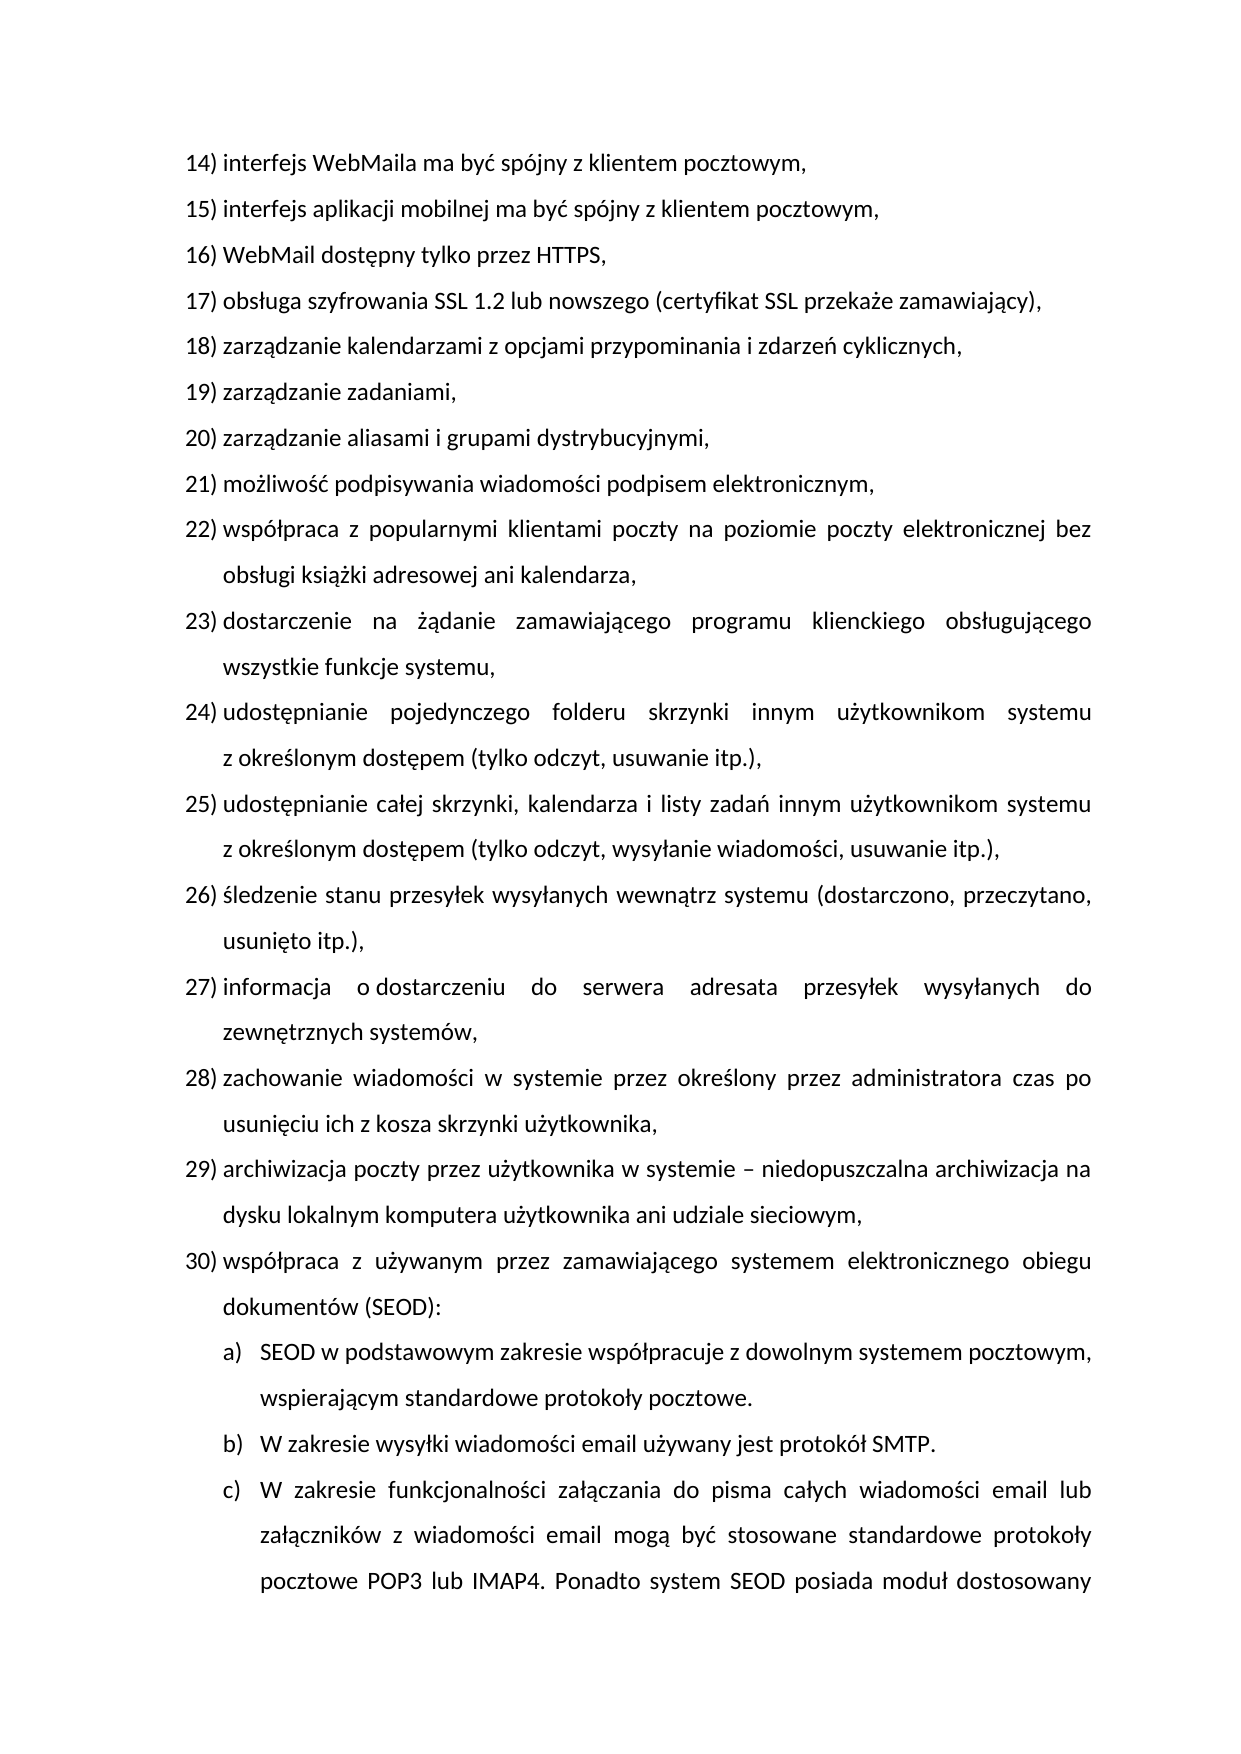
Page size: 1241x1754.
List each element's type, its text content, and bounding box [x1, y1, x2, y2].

list WebMail dostępny tylko przez HTTPS, [185, 239, 1093, 269]
list interfejs WebMaila ma być spójny z klientem pocztowym, [185, 148, 1093, 178]
list SEOD w podstawowym zakresie współpracuje z dowolnym systemem pocztowym, wspierającym standardowe protokoły pocztowe. [223, 1337, 1093, 1413]
list śledzenie stanu przesyłek wysyłanych wewnątrz systemu (dostarczono, przeczytano, usunięto itp.), [185, 879, 1093, 956]
list interfejs aplikacji mobilnej ma być spójny z klientem pocztowym, [185, 193, 1093, 224]
list W zakresie wysyłki wiadomości email używany jest protokół SMTP. [223, 1428, 1093, 1458]
list archiwizacja poczty przez użytkownika w systemie – niedopuszczalna archiwizacja na dysku lokalnym komputera użytkownika ani udziale sieciowym, [185, 1154, 1093, 1230]
list możliwość podpisywania wiadomości podpisem elektronicznym, [185, 468, 1093, 498]
list zarządzanie kalendarzami z opcjami przypominania i zdarzeń cyklicznych, [185, 331, 1093, 361]
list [223, 1474, 1093, 1596]
list obsługa szyfrowania SSL 1.2 lub nowszego (certyfikat SSL przekaże zamawiający), [185, 285, 1093, 315]
list zachowanie wiadomości w systemie przez określony przez administratora czas po usunięciu ich z kosza skrzynki użytkownika, [185, 1062, 1093, 1138]
list zarządzanie zadaniami, [185, 376, 1093, 407]
list współpraca z popularnymi klientami poczty na poziomie poczty elektronicznej bez obsługi książki adresowej ani kalendarza, [185, 513, 1093, 590]
list udostępnianie całej skrzynki, kalendarza i listy zadań innym użytkownikom systemu z określonym dostępem (tylko odczyt, wysyłanie wiadomości, usuwanie itp.), [185, 788, 1093, 864]
list udostępnianie pojedynczego folderu skrzynki innym użytkownikom systemu z określonym dostępem (tylko odczyt, usuwanie itp.), [185, 696, 1093, 773]
list współpraca z używanym przez zamawiającego systemem elektronicznego obiegu dokumentów (SEOD): [185, 1245, 1093, 1321]
list zarządzanie aliasami i grupami dystrybucyjnymi, [185, 422, 1093, 452]
list dostarczenie na żądanie zamawiającego programu klienckiego obsługującego wszystkie funkcje systemu, [185, 605, 1093, 681]
list informacja o dostarczeniu do serwera adresata przesyłek wysyłanych do zewnętrznych systemów, [185, 971, 1093, 1047]
